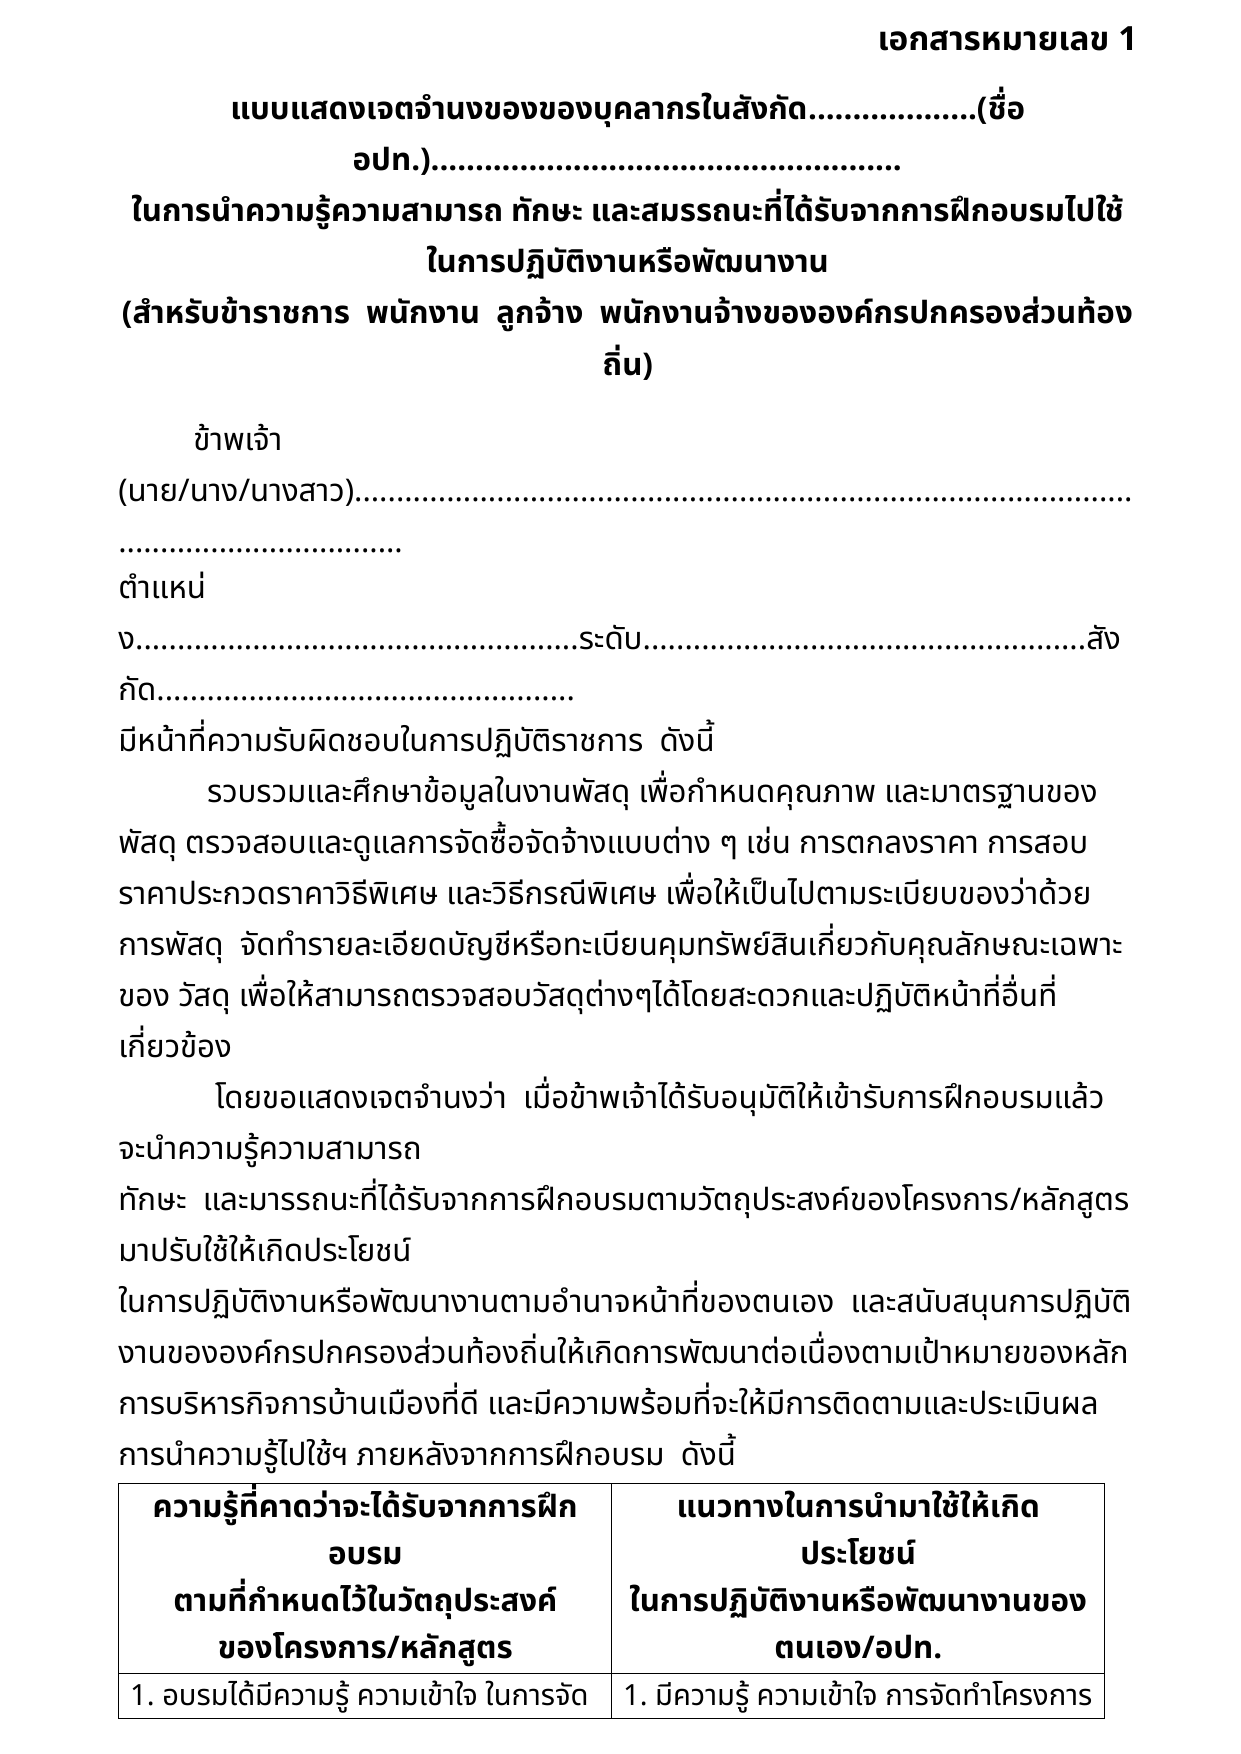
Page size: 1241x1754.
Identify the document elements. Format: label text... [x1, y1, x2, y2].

list โดยขอแสดงเจตจำนงว่า เมื่อข้าพเจ้าได้รับอนุมัติให้เข้ารับการฝึกอบรมแล้ว จะนำความรู้ความสามารถ [118, 1075, 1137, 1173]
text ตำแหน่ง.....................................................ระดับ.....................................................สังกัด.................................................. [118, 565, 1137, 715]
list รวบรวมและศึกษาข้อมูลในงานพัสดุ เพื่อกำหนดคุณภาพ และมาตรฐานของพัสดุ ตรวจสอบและดูแลการจัดซื้อจัดจ้างแบบต่าง ๆ เช่น การตกลงราคา การสอบ ราคาประกวดราคาวิธีพิเศษ และวิธีกรณีพิเศษ เพื่อให้เป็นไปตามระเบียบของว่าด้วยการพัสดุ จัดทำรายละเอียดบัญชีหรือทะเบียนคุมทรัพย์สินเกี่ยวกับคุณลักษณะเฉพาะของ วัสดุ เพื่อให้สามารถตรวจสอบวัสดุต่างๆได้โดยสะดวกและปฏิบัติหน้าที่อื่นที่เกี่ยวข้อง [118, 769, 1137, 1071]
table_header ความรู้ที่คาดว่าจะได้รับจากการฝึกอบรม ตามที่กำหนดไว้ในวัตถุประสงค์ ของโครงการ/หลักสูตร [119, 1484, 611, 1673]
text ข้าพเจ้า (นาย/นาง/นางสาว)............................................................................................................................... [118, 417, 1137, 562]
text เอกสารหมายเลข 1 [118, 15, 1137, 65]
text มีหน้าที่ความรับผิดชอบในการปฏิบัติราชการ ดังนี้ [118, 718, 1137, 766]
text (สำหรับข้าราชการ พนักงาน ลูกจ้าง พนักงานจ้างขององค์กรปกครองส่วนท้องถิ่น) [118, 290, 1137, 389]
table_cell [119, 1674, 611, 1718]
text ในการนำความรู้ความสามารถ ทักษะ และสมรรถนะที่ได้รับจากการฝึกอบรมไปใช้ในการปฏิบัติงานหรือพัฒนางาน [118, 188, 1137, 287]
list ในการปฏิบัติงานหรือพัฒนางานตามอำนาจหน้าที่ของตนเอง และสนับสนุนการปฏิบัติงานขององค์กรปกครองส่วนท้องถิ่นให้เกิดการพัฒนาต่อเนื่องตามเป้าหมายของหลักการบริหารกิจการบ้านเมืองที่ดี และมีความพร้อมที่จะให้มีการติดตามและประเมินผลการนำความรู้ไปใช้ฯ ภายหลังจากการฝึกอบรม ดังนี้ [118, 1279, 1137, 1479]
text แบบแสดงเจตจำนงของของบุคลากรในสังกัด...................(ชื่อ อปท.)..................................................... [118, 86, 1137, 185]
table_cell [612, 1674, 1104, 1718]
table_header แนวทางในการนำมาใช้ให้เกิดประโยชน์ ในการปฏิบัติงานหรือพัฒนางานของตนเอง/อปท. [612, 1484, 1104, 1673]
list ทักษะ และมารรถนะที่ได้รับจากการฝึกอบรมตามวัตถุประสงค์ของโครงการ/หลักสูตร มาปรับใช้ให้เกิดประโยชน์ [118, 1177, 1137, 1275]
